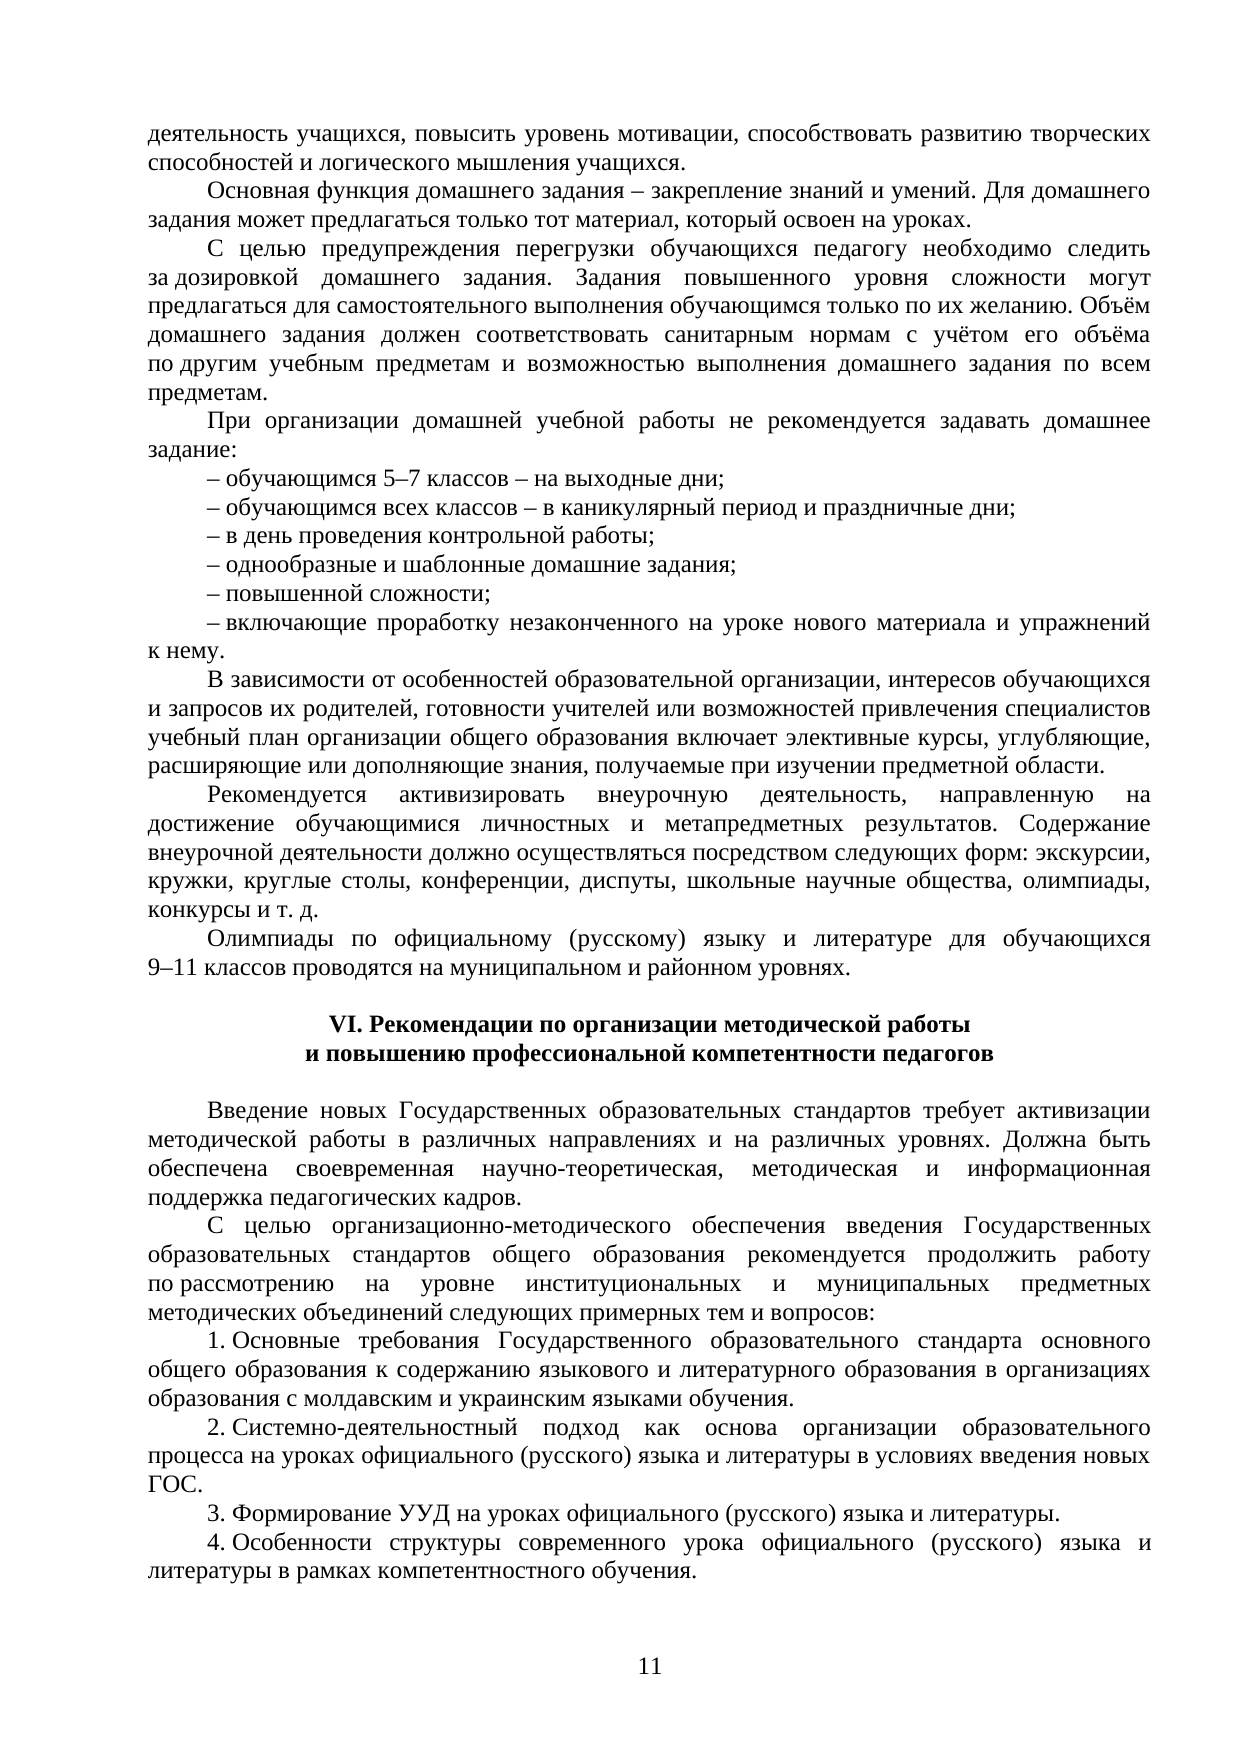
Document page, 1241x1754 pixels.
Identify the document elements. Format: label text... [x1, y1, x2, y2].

text 3. Формирование УУД на уроках официального (русского) языка и литературы. [148, 1498, 1152, 1527]
text Основная функция домашнего задания – закрепление знаний и умений. Для домашнего задания может предлагаться только тот материал, который освоен на уроках. [148, 176, 1152, 233]
text При организации домашней учебной работы не рекомендуется задавать домашнее задание: [148, 406, 1152, 463]
text В зависимости от особенностей образовательной организации, интересов обучающихся и запросов их родителей, готовности учителей или возможностей привлечения специалистов учебный план организации общего образования включает элективные курсы, углубляющие, расширяющие или дополняющие знания, получаемые при изучении предметной области. [148, 664, 1152, 779]
text 1. Основные требования Государственного образовательного стандарта основного общего образования к содержанию языкового и литературного образования в организациях образования с молдавским и украинским языками обучения. [148, 1326, 1152, 1412]
text 2. Системно-деятельностный подход как основа организации образовательного процесса на уроках официального (русского) языка и литературы в условиях введения новых ГОС. [148, 1412, 1152, 1498]
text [148, 118, 1152, 176]
text 4. Особенности структуры современного урока официального (русского) языка и литературы в рамках компетентностного обучения. [148, 1527, 1152, 1584]
text – обучающимся 5–7 классов – на выходные дни; [148, 463, 1152, 492]
text – однообразные и шаблонные домашние задания; [148, 549, 1152, 578]
text С целью организационно-методического обеспечения введения Государственных образовательных стандартов общего образования рекомендуется продолжить работу по рассмотрению на уровне институциональных и муниципальных предметных методических объединений следующих примерных тем и вопросов: [148, 1211, 1152, 1326]
text – обучающимся всех классов – в каникулярный период и праздничные дни; [148, 492, 1152, 521]
text VI. Рекомендации по организации методической работы и повышению профессиональной компетентности педагогов [148, 1009, 1152, 1067]
list Олимпиады по официальному (русскому) языку и литературе для обучающихся 9–11 классов проводятся на муниципальном и районном уровнях. [148, 923, 1152, 981]
text – повышенной сложности; [148, 578, 1152, 607]
text С целью предупреждения перегрузки обучающихся педагогу необходимо следить за дозировкой домашнего задания. Задания повышенного уровня сложности могут предлагаться для самостоятельного выполнения обучающимся только по их желанию. Объём домашнего задания должен соответствовать санитарным нормам с учётом его объёма по другим учебным предметам и возможностью выполнения домашнего задания по всем предметам. [148, 233, 1152, 406]
text Рекомендуется активизировать внеурочную деятельность, направленную на достижение обучающимися личностных и метапредметных результатов. Содержание внеурочной деятельности должно осуществляться посредством следующих форм: экскурсии, кружки, круглые столы, конференции, диспуты, школьные научные общества, олимпиады, конкурсы и т. д. [148, 779, 1152, 923]
text Введение новых Государственных образовательных стандартов требует активизации методической работы в различных направлениях и на различных уровнях. Должна быть обеспечена своевременная научно-теоретическая, методическая и информационная поддержка педагогических кадров. [148, 1096, 1152, 1211]
text – включающие проработку незаконченного на уроке нового материала и упражнений к нему. [148, 607, 1152, 664]
text – в день проведения контрольной работы; [148, 521, 1152, 549]
